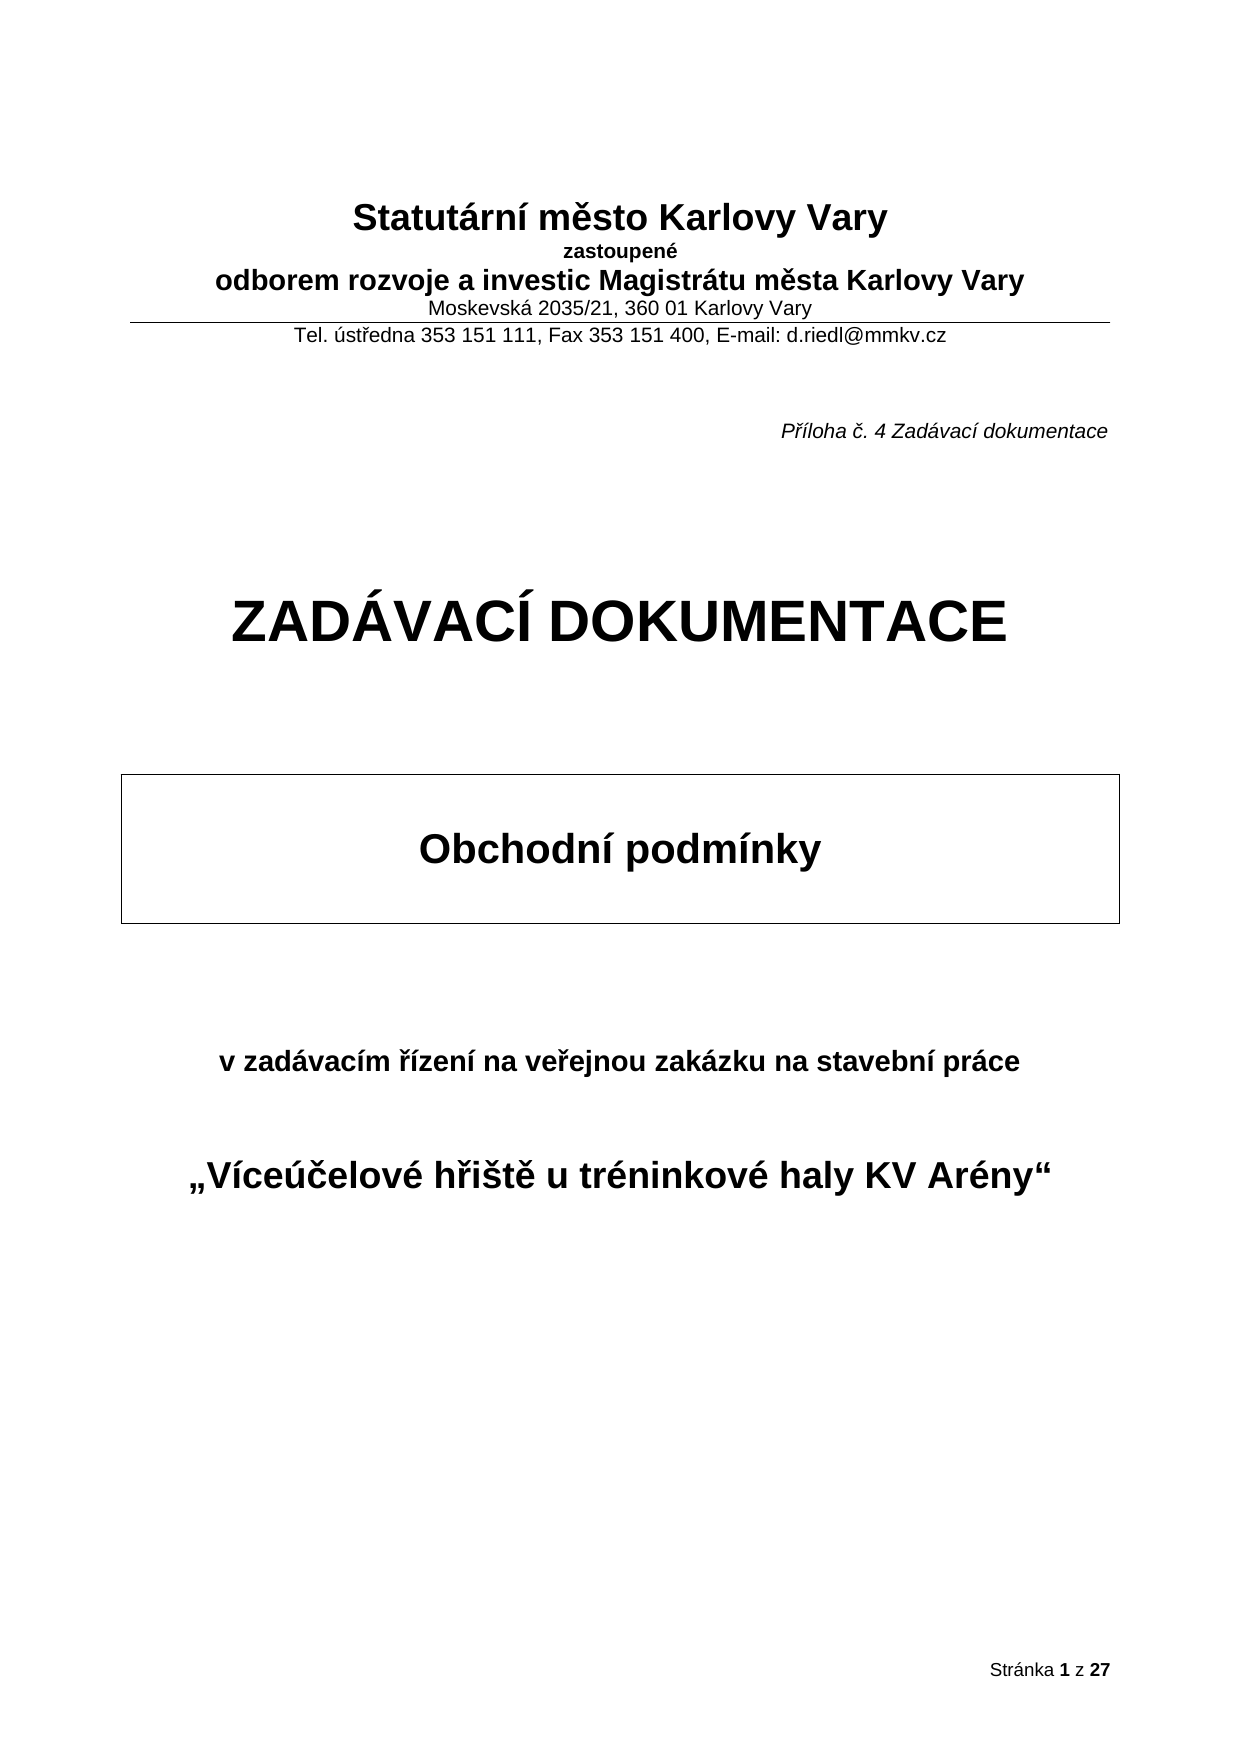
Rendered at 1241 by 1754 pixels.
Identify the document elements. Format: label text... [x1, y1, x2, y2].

subtitle Statutární město Karlovy Vary [130, 196, 1110, 239]
text „Víceúčelové hřiště u tréninkové haly KV Arény“ [130, 1154, 1110, 1197]
text v zadávacím řízení na veřejnou zakázku na stavební práce [130, 1043, 1110, 1077]
text zadávací dokumentace [130, 587, 1110, 654]
text Příloha č. 4 Zadávací dokumentace [130, 419, 1110, 443]
text Obchodní podmínky [130, 825, 1110, 873]
subtitle odborem rozvoje a investic Magistrátu města Karlovy Vary [130, 263, 1110, 296]
text Moskevská 2035/21, 360 01 Karlovy Vary [130, 296, 1110, 322]
subtitle zastoupené [130, 239, 1110, 263]
text Tel. ústředna 353 151 111, Fax 353 151 400, E-mail: d.riedl@mmkv.cz [130, 323, 1110, 347]
